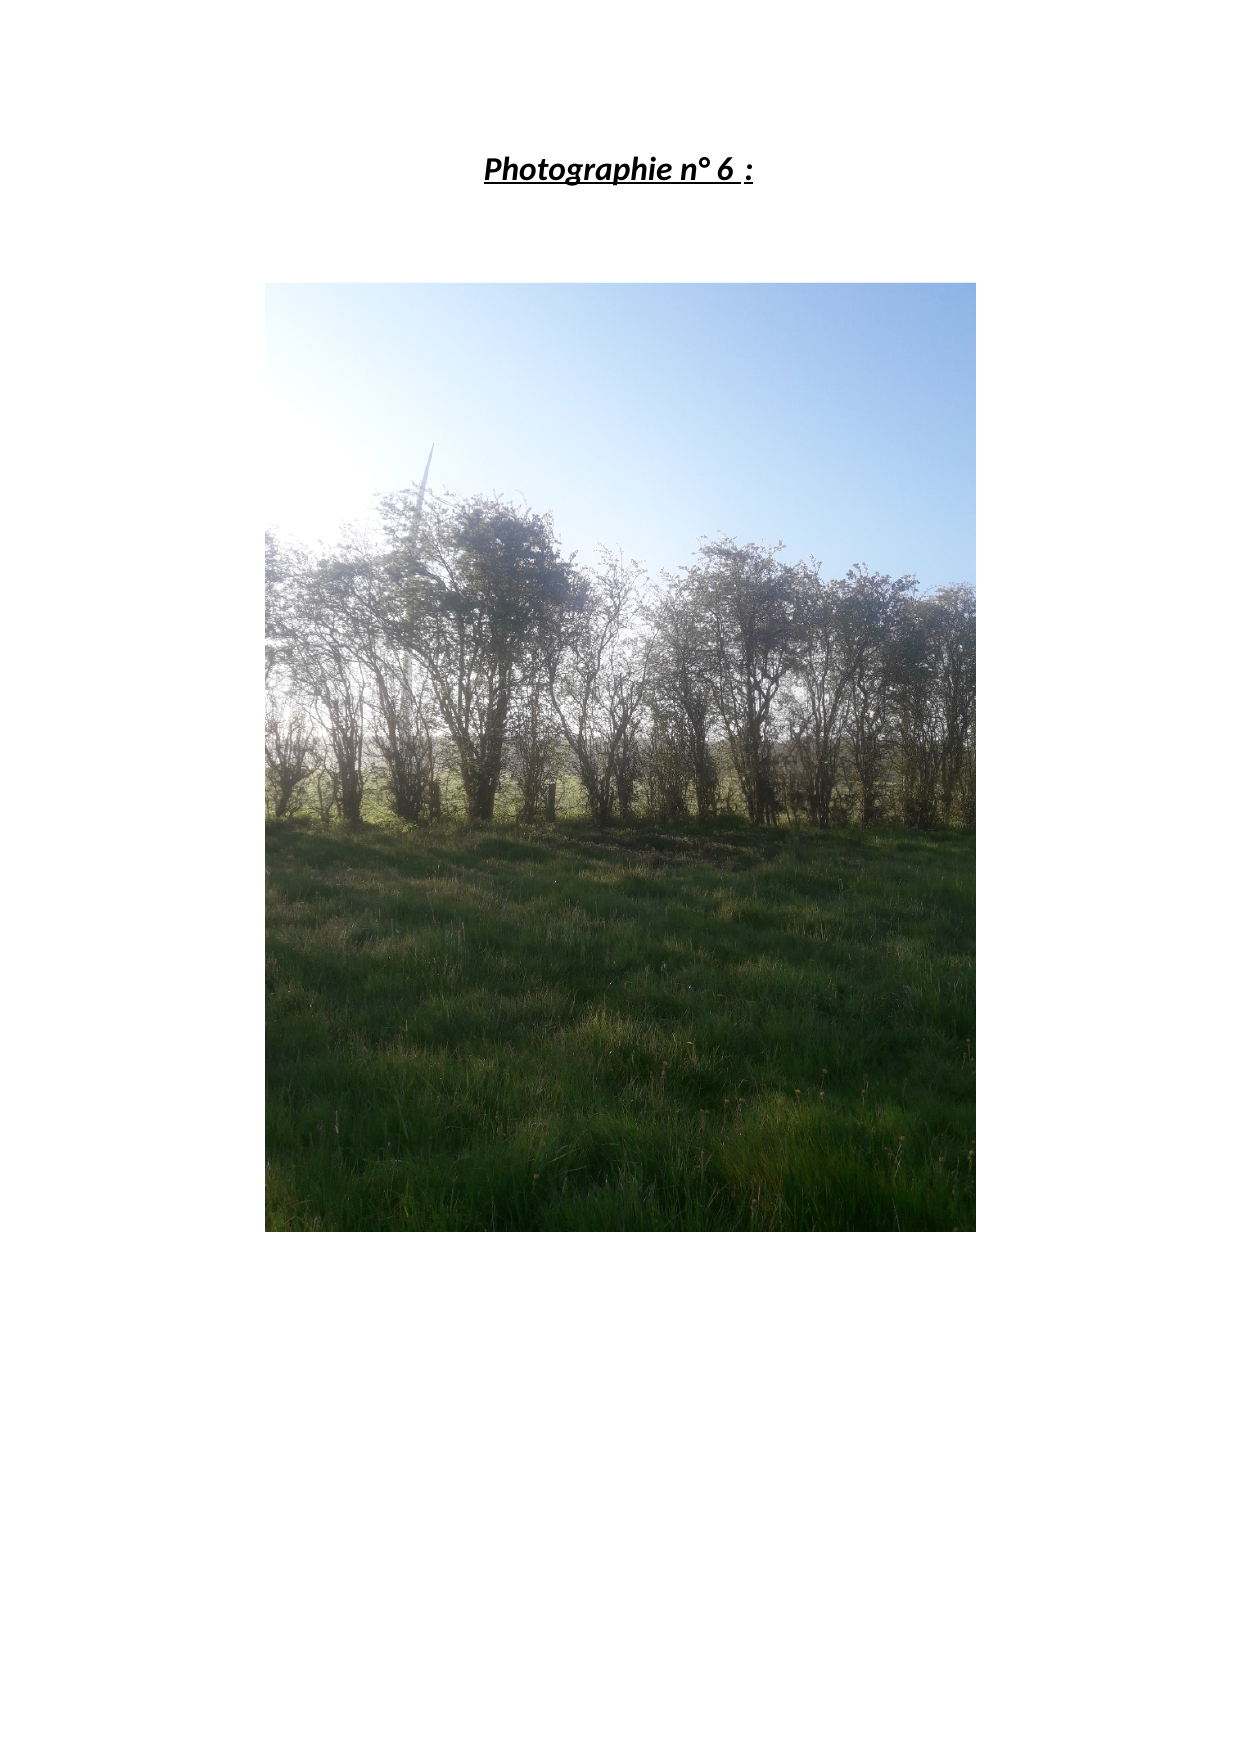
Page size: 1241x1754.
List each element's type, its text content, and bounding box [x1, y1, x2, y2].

picture [265, 284, 976, 1231]
text Photographie n° 6 : [148, 148, 1093, 188]
